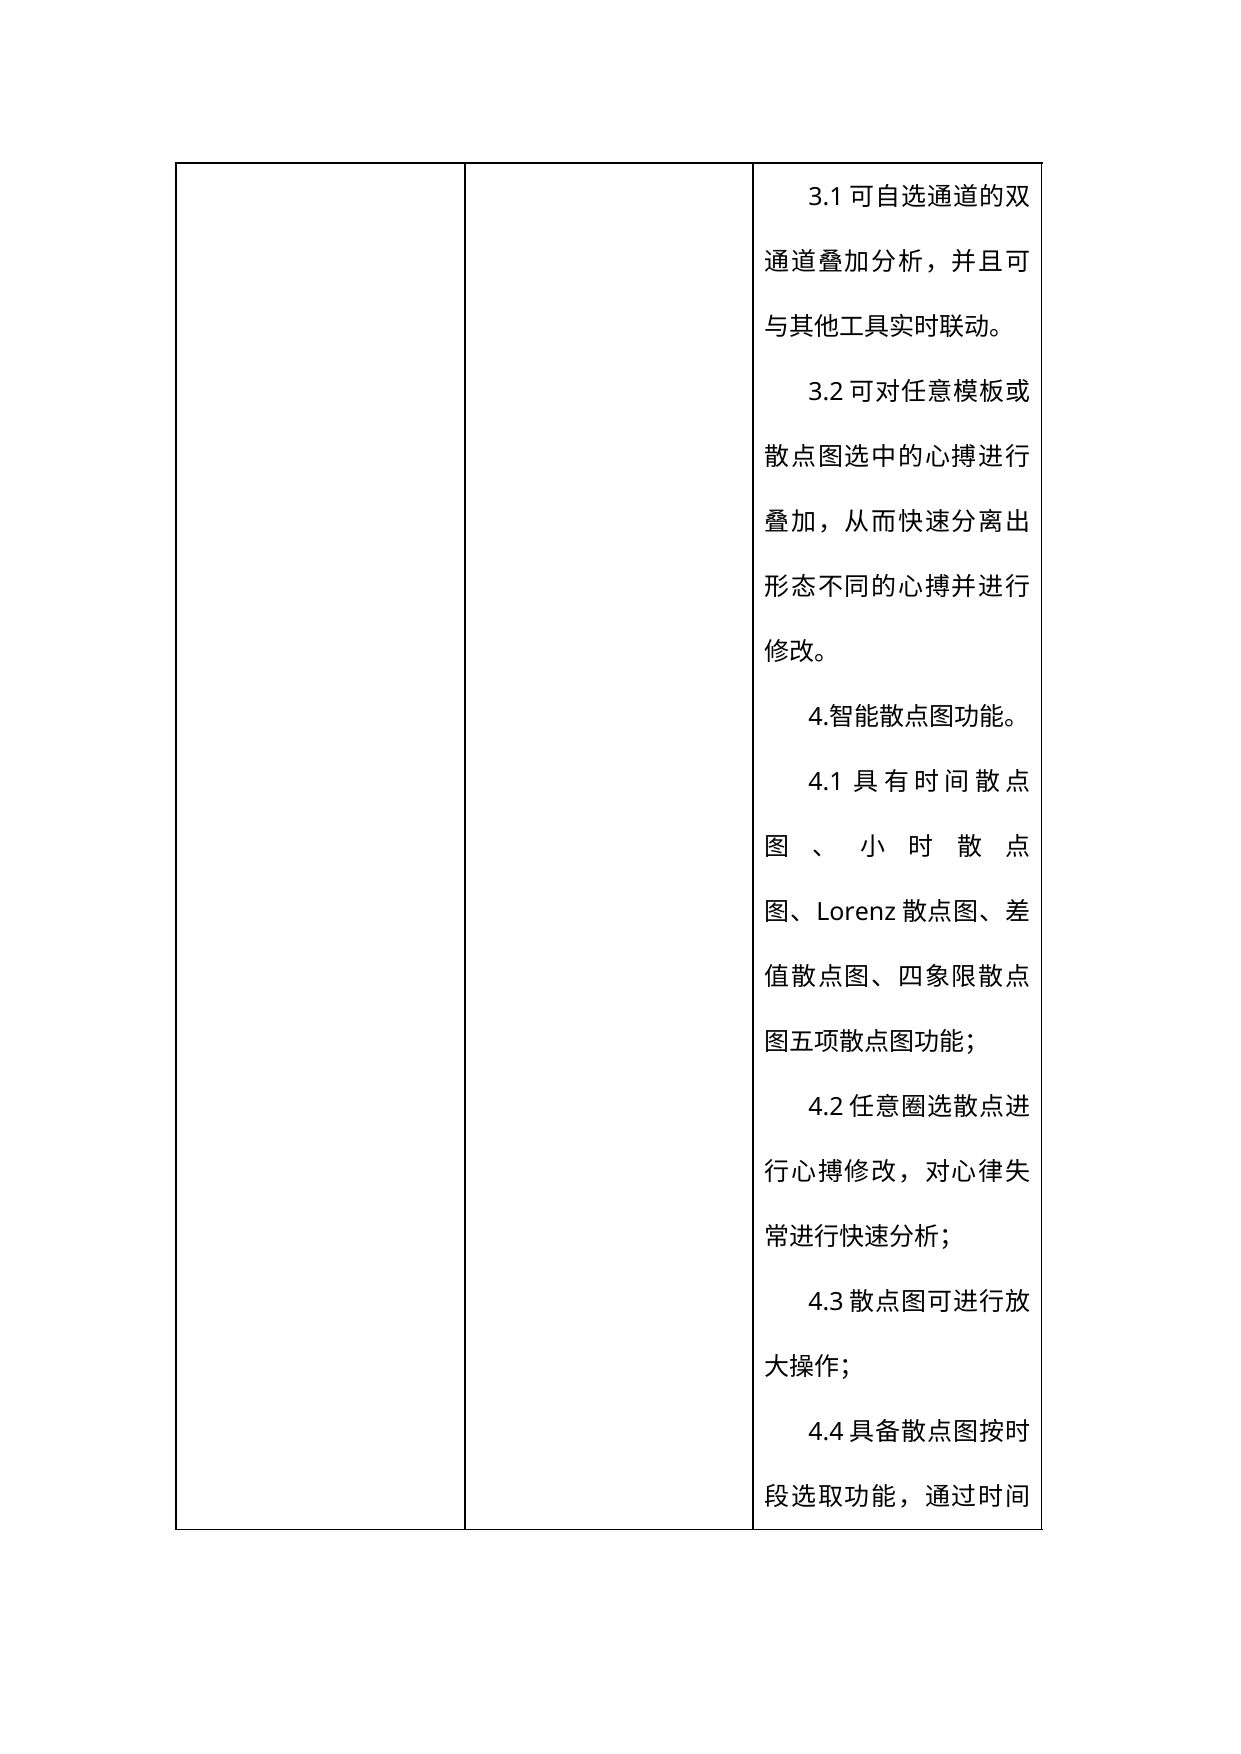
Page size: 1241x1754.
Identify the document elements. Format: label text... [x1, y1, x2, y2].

table_cell [177, 164, 464, 1528]
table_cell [754, 164, 1041, 1528]
table_cell 9 [466, 164, 752, 1528]
